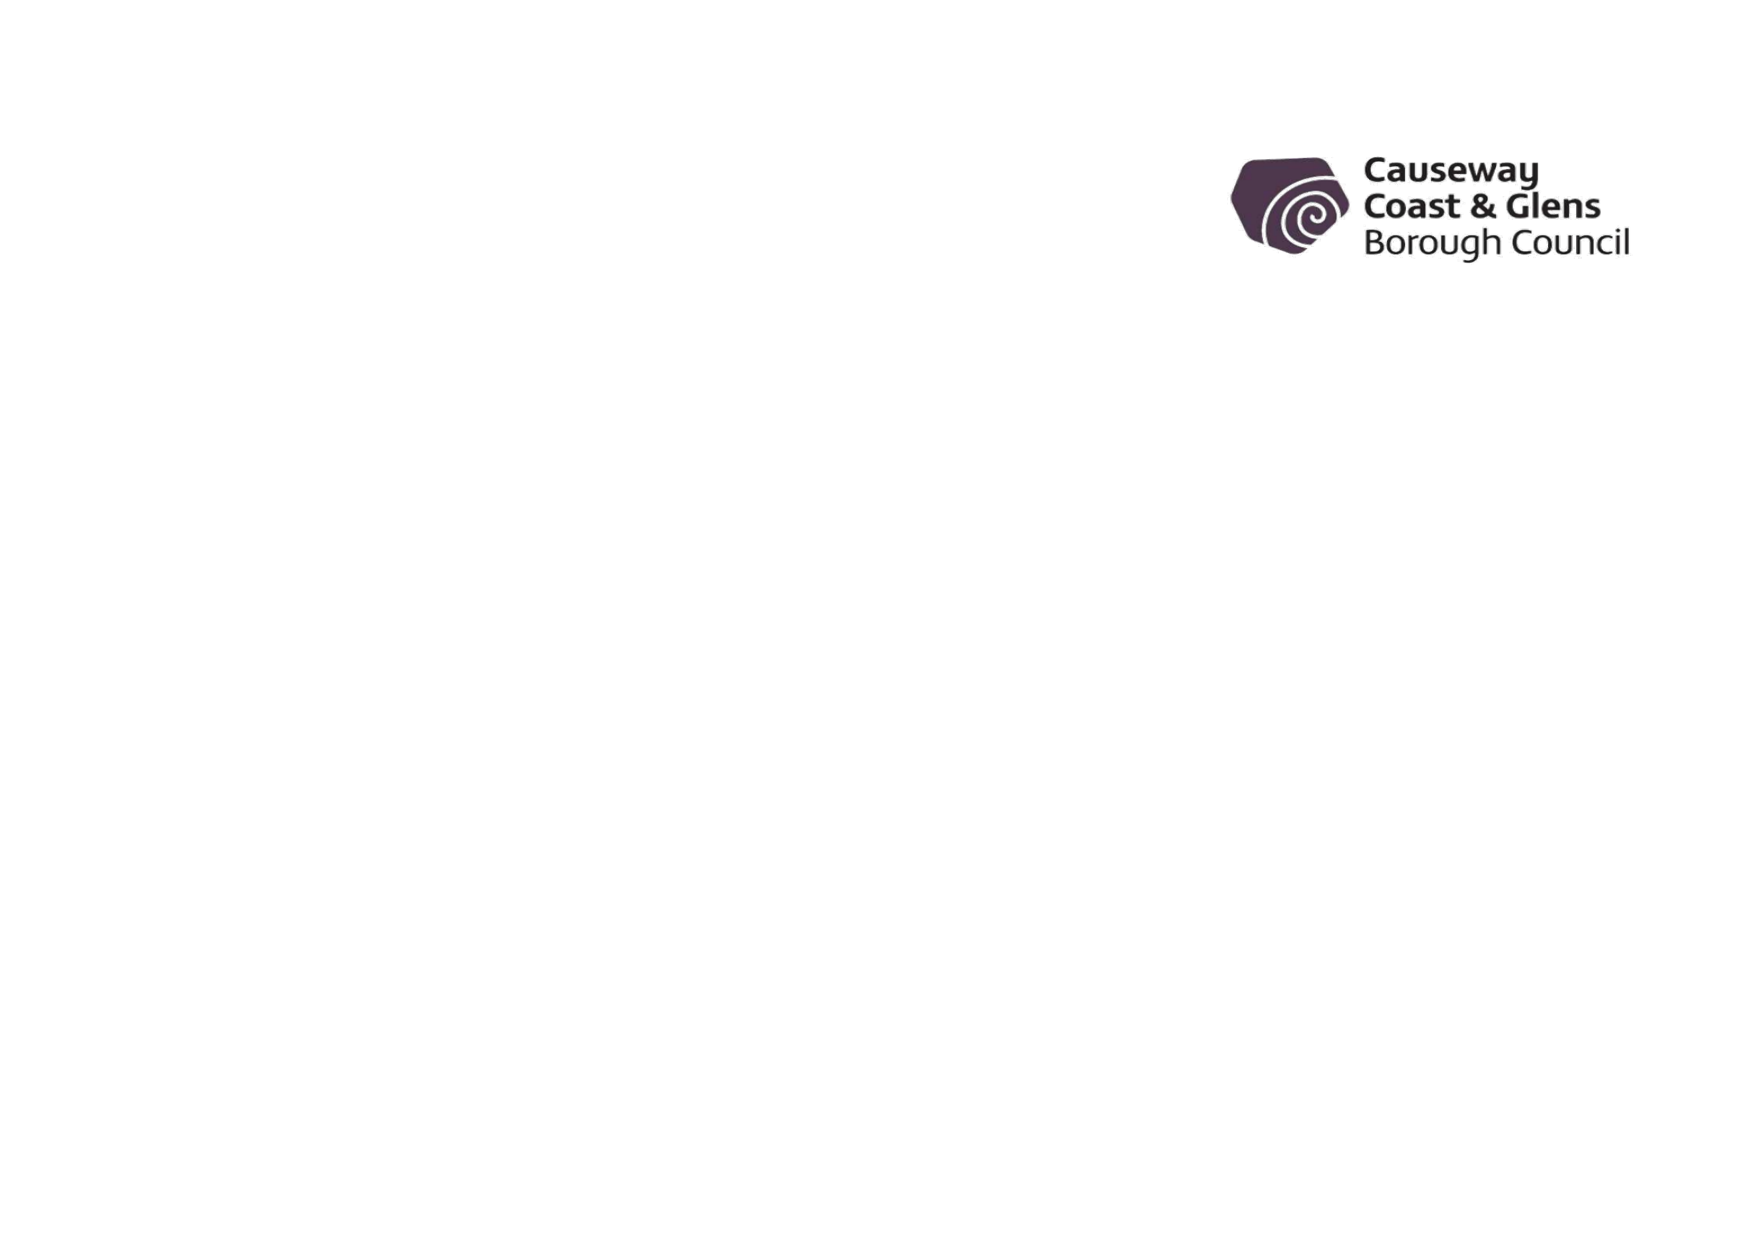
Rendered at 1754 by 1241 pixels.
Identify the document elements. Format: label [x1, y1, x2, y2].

picture [1226, 149, 1636, 264]
